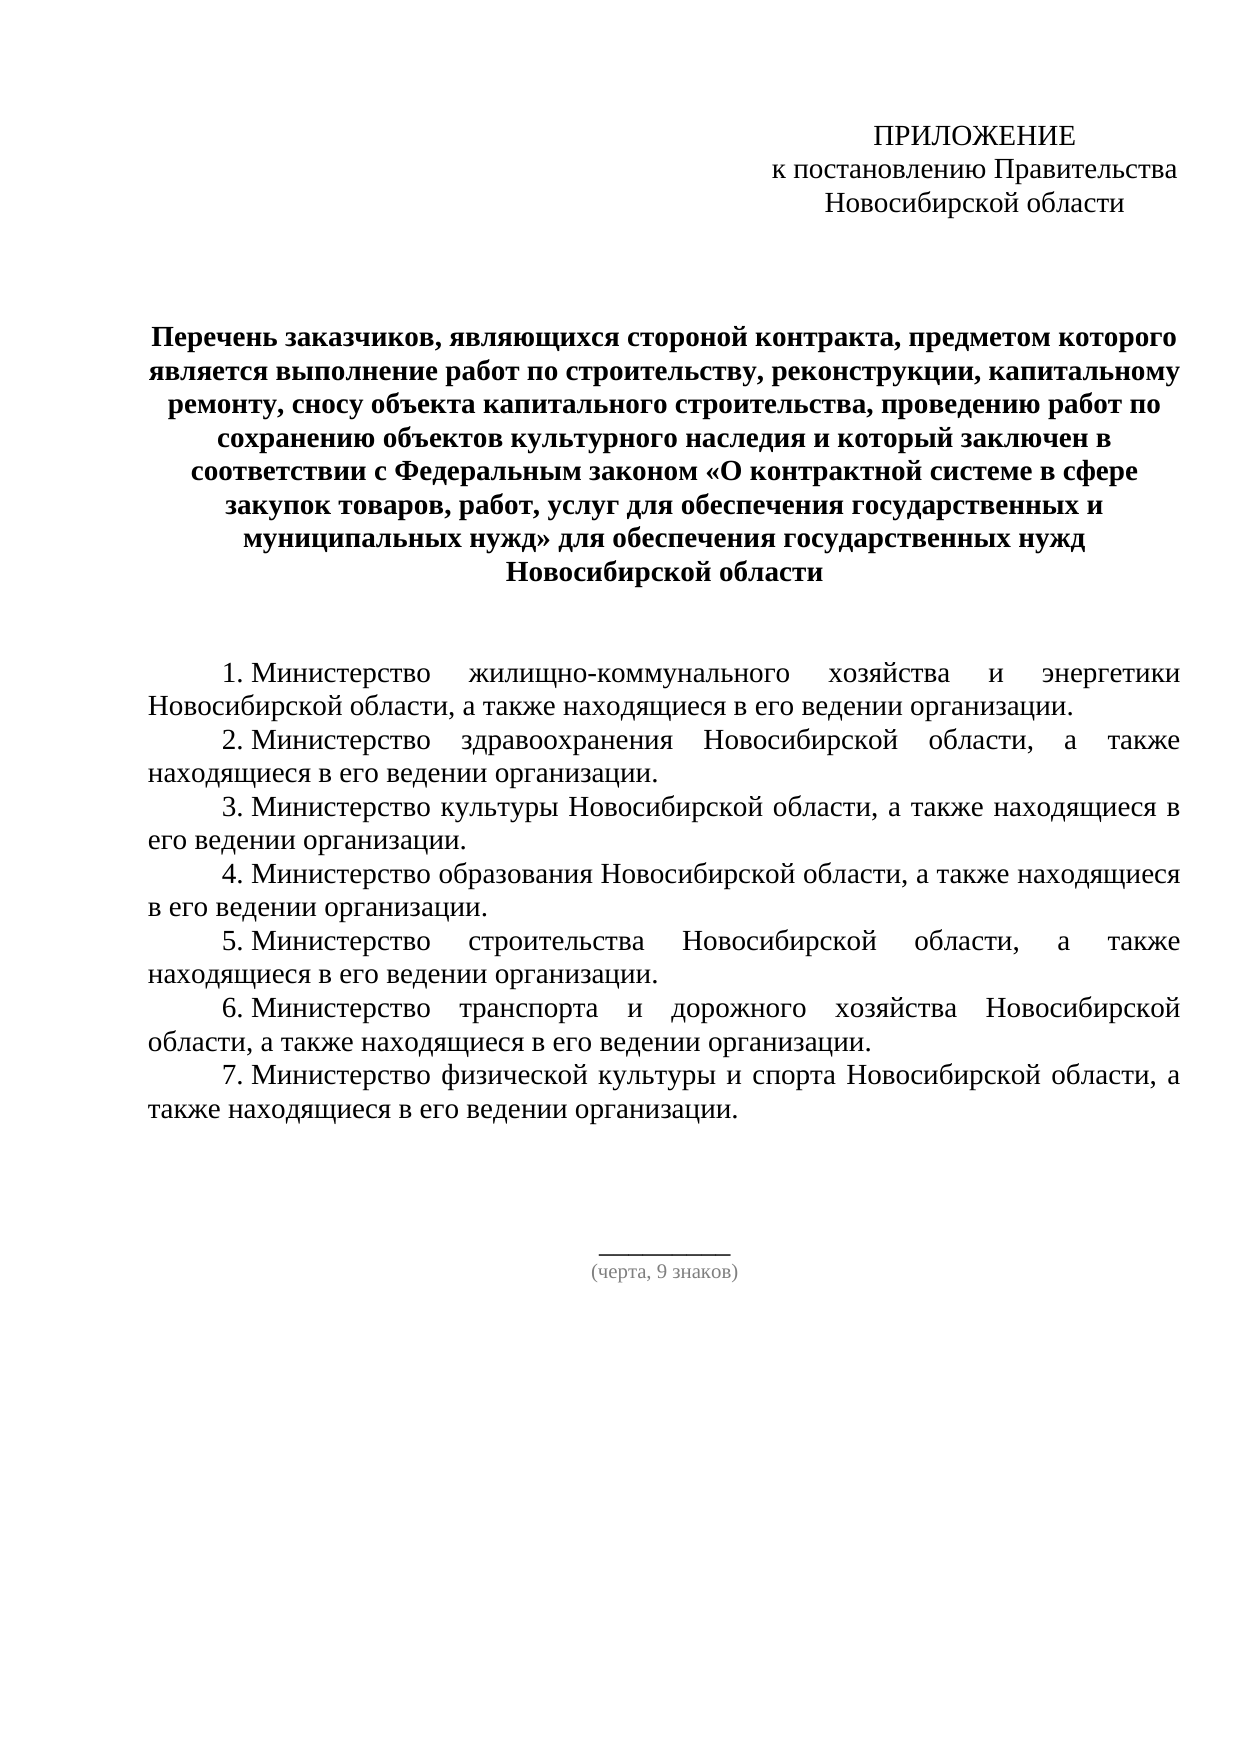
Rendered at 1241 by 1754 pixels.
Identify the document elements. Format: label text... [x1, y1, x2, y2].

text 7. Министерство физической культуры и спорта Новосибирской области, а также находящиеся в его ведении организации. [148, 1057, 1181, 1124]
text _________ [148, 1225, 1181, 1258]
text Перечень заказчиков, являющихся стороной контракта, предметом которого является выполнение работ по строительству, реконструкции, капитальному ремонту, сносу объекта капитального строительства, проведению работ по сохранению объектов культурного наследия и который заключен в соответствии с Федеральным законом «О контрактной системе в сфере закупок товаров, работ, услуг для обеспечения государственных и муниципальных нужд» для обеспечения государственных нужд Новосибирской области [148, 319, 1181, 588]
text 2. Министерство здравоохранения Новосибирской области, а также находящиеся в его ведении организации. [148, 722, 1181, 789]
text 3. Министерство культуры Новосибирской области, а также находящиеся в его ведении организации. [148, 789, 1181, 856]
text 5. Министерство строительства Новосибирской области, а также находящиеся в его ведении организации. [148, 923, 1181, 990]
text к постановлению Правительства [148, 152, 1181, 185]
text 6. Министерство транспорта и дорожного хозяйства Новосибирской области, а также находящиеся в его ведении организации. [148, 990, 1181, 1057]
text Новосибирской области [148, 185, 1181, 219]
text 4. Министерство образования Новосибирской области, а также находящиеся в его ведении организации. [148, 856, 1181, 923]
text ПРИЛОЖЕНИЕ [148, 118, 1181, 152]
text 1. Министерство жилищно-коммунального хозяйства и энергетики Новосибирской области, а также находящиеся в его ведении организации. [148, 655, 1181, 722]
text (черта, 9 знаков) [148, 1258, 1181, 1283]
